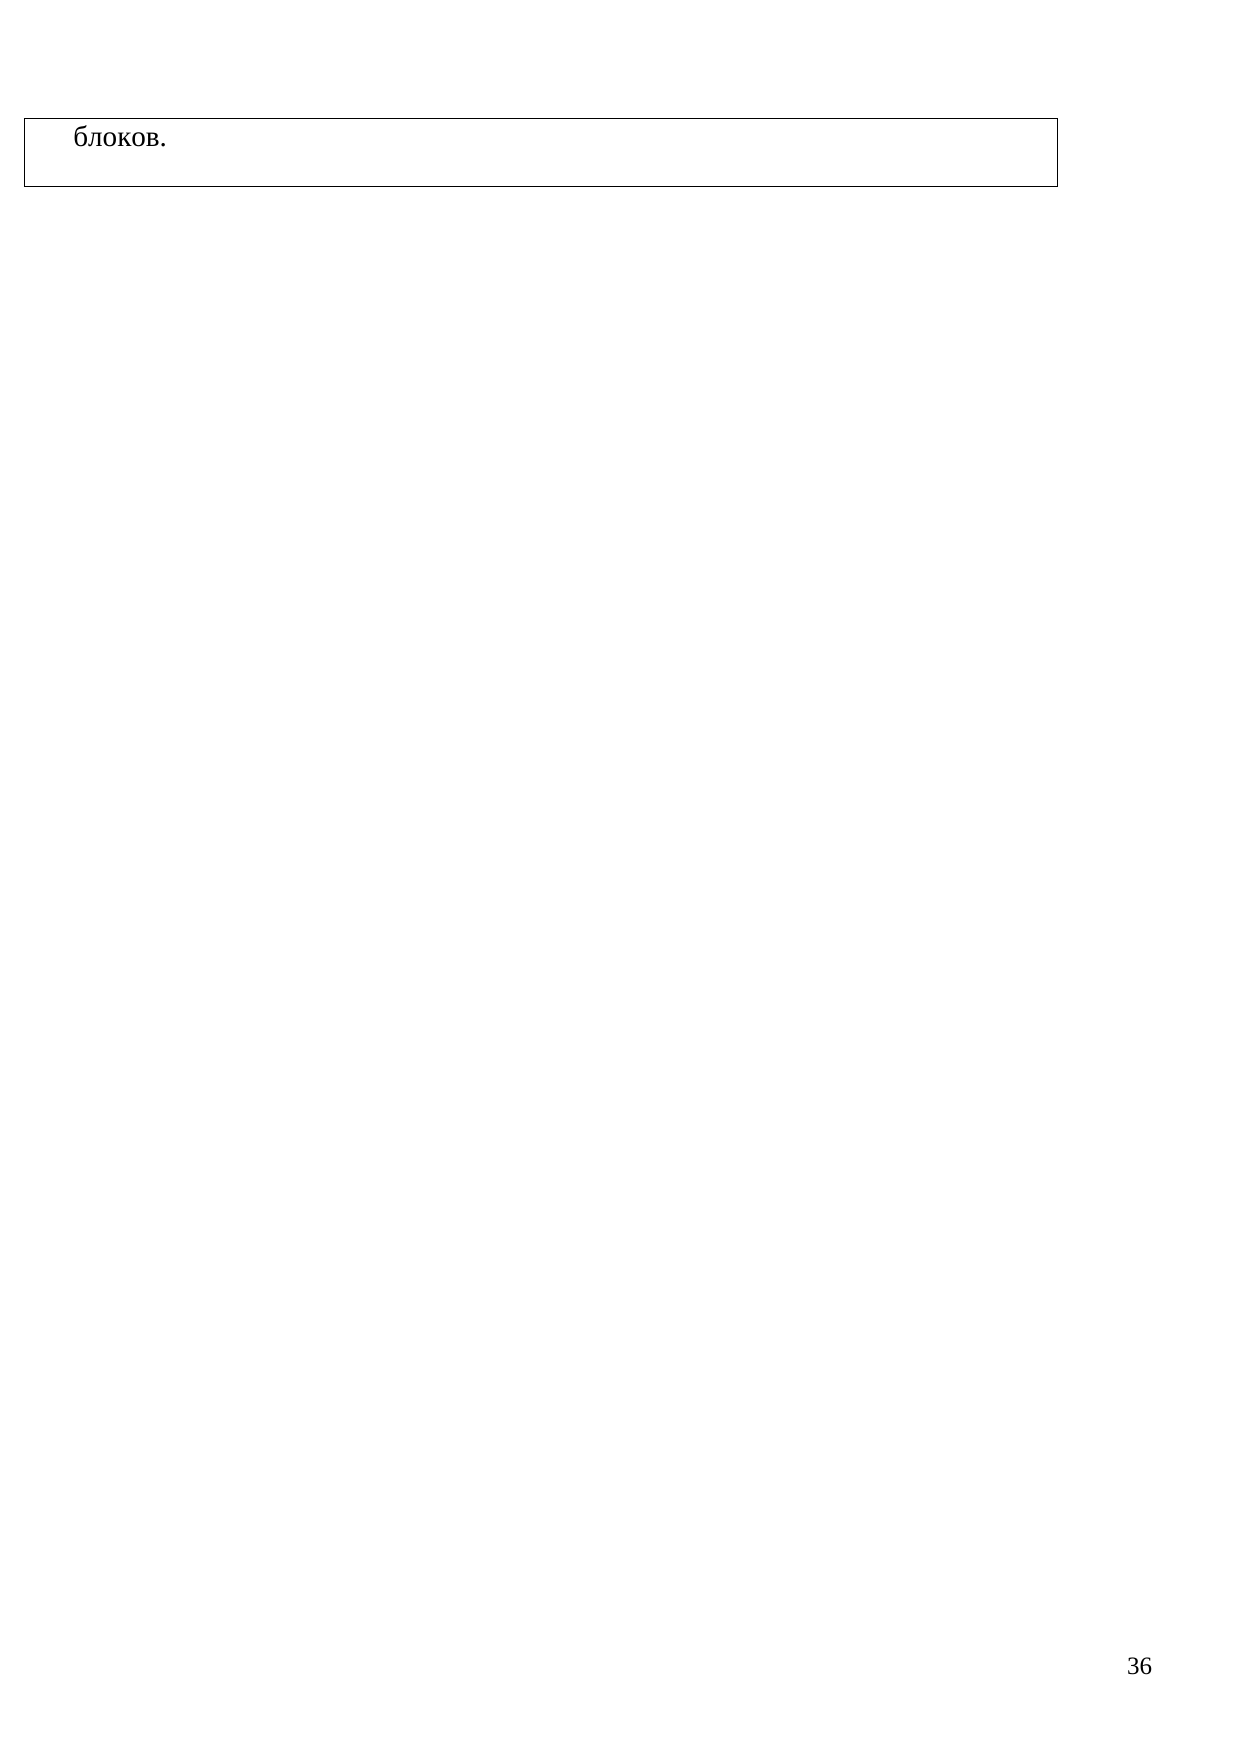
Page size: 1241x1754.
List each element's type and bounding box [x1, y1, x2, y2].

table_cell [25, 119, 1057, 186]
